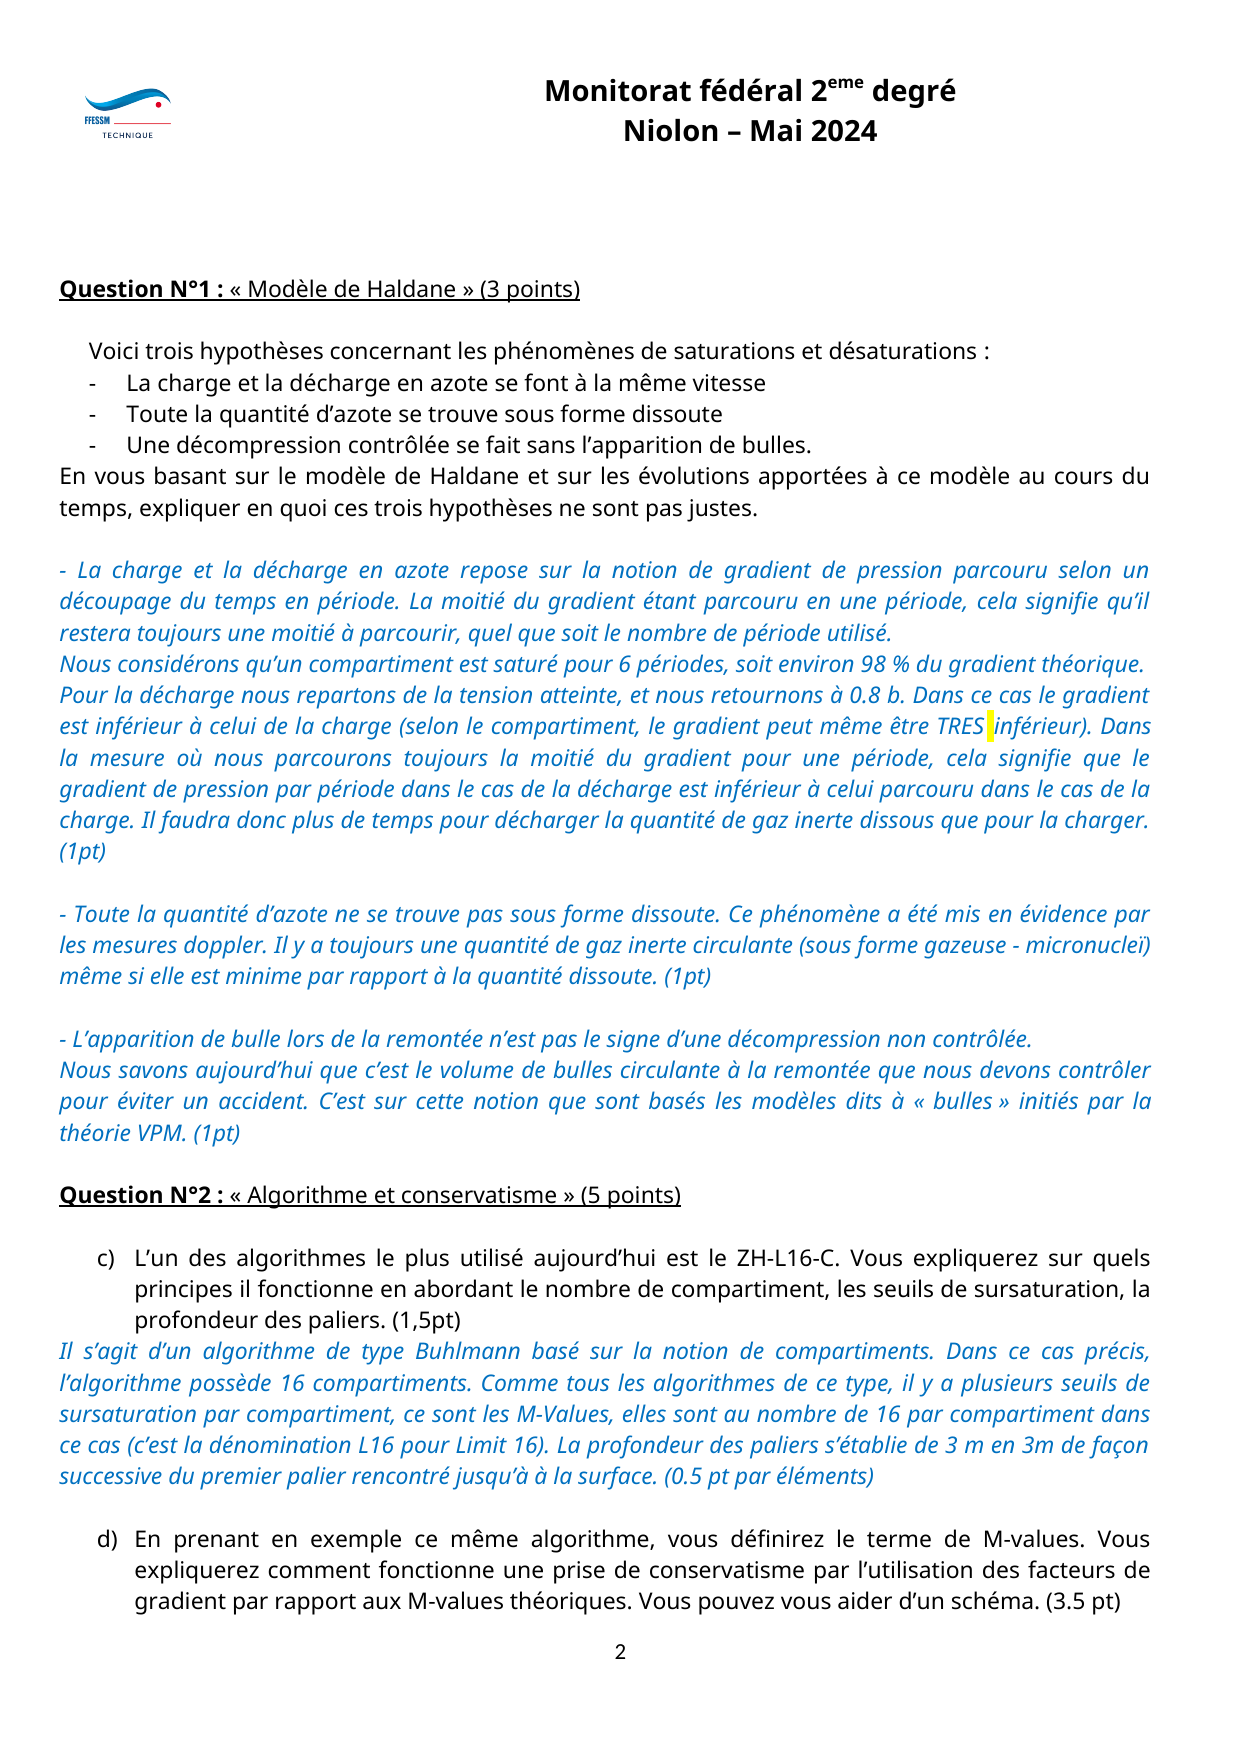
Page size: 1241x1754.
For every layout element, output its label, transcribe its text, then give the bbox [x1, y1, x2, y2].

list En prenant en exemple ce même algorithme, vous définirez le terme de M-values. Vous expliquerez comment fonctionne une prise de conservatisme par l’utilisation des facteurs de gradient par rapport aux M-values théoriques. Vous pouvez vous aider d’un schéma. (3.5 pt) [97, 1523, 1152, 1617]
list Toute la quantité d’azote se trouve sous forme dissoute [89, 398, 1152, 429]
picture [59, 44, 197, 183]
list La charge et la décharge en azote se font à la même vitesse [89, 367, 1152, 398]
text Voici trois hypothèses concernant les phénomènes de saturations et désaturations : [89, 335, 1152, 367]
text Question N°2 : « Algorithme et conservatisme » (5 points) [59, 1179, 1152, 1210]
text - La charge et la décharge en azote repose sur la notion de gradient de pression parcouru selon un découpage du temps en période. La moitié du gradient étant parcouru en une période, cela signifie qu’il restera toujours une moitié à parcourir, quel que soit le nombre de période utilisé. [59, 554, 1152, 648]
text Question N°1 : « Modèle de Haldane » (3 points) [59, 273, 1152, 304]
text - Toute la quantité d’azote ne se trouve pas sous forme dissoute. Ce phénomène a été mis en évidence par les mesures doppler. Il y a toujours une quantité de gaz inerte circulante (sous forme gazeuse - micronucleï) même si elle est minime par rapport à la quantité dissoute. (1pt) [59, 898, 1152, 992]
list Une décompression contrôlée se fait sans l’apparition de bulles. [89, 429, 1152, 460]
text Nous savons aujourd’hui que c’est le volume de bulles circulante à la remontée que nous devons contrôler pour éviter un accident. C’est sur cette notion que sont basés les modèles dits à « bulles » initiés par la théorie VPM. (1pt) [59, 1054, 1152, 1148]
text En vous basant sur le modèle de Haldane et sur les évolutions apportées à ce modèle au cours du temps, expliquer en quoi ces trois hypothèses ne sont pas justes. [59, 460, 1152, 523]
text - L’apparition de bulle lors de la remontée n’est pas le signe d’une décompression non contrôlée. [59, 1023, 1152, 1054]
text Il s’agit d’un algorithme de type Buhlmann basé sur la notion de compartiments. Dans ce cas précis, l’algorithme possède 16 compartiments. Comme tous les algorithmes de ce type, il y a plusieurs seuils de sursaturation par compartiment, ce sont les M-Values, elles sont au nombre de 16 par compartiment dans ce cas (c’est la dénomination L16 pour Limit 16). La profondeur des paliers s’établie de 3 m en 3m de façon successive du premier palier rencontré jusqu’à à la surface. (0.5 pt par éléments) [59, 1335, 1152, 1492]
text Pour la décharge nous repartons de la tension atteinte, et nous retournons à 0.8 b. Dans ce cas le gradient est inférieur à celui de la charge (selon le compartiment, le gradient peut même être TRES inférieur). Dans la mesure où nous parcourons toujours la moitié du gradient pour une période, cela signifie que le gradient de pression par période dans le cas de la décharge est inférieur à celui parcouru dans le cas de la charge. Il faudra donc plus de temps pour décharger la quantité de gaz inerte dissous que pour la charger. (1pt) [59, 679, 1152, 867]
list L’un des algorithmes le plus utilisé aujourd’hui est le ZH-L16-C. Vous expliquerez sur quels principes il fonctionne en abordant le nombre de compartiment, les seuils de sursaturation, la profondeur des paliers. (1,5pt) [97, 1242, 1152, 1335]
text Nous considérons qu’un compartiment est saturé pour 6 périodes, soit environ 98 % du gradient théorique. [59, 648, 1152, 679]
